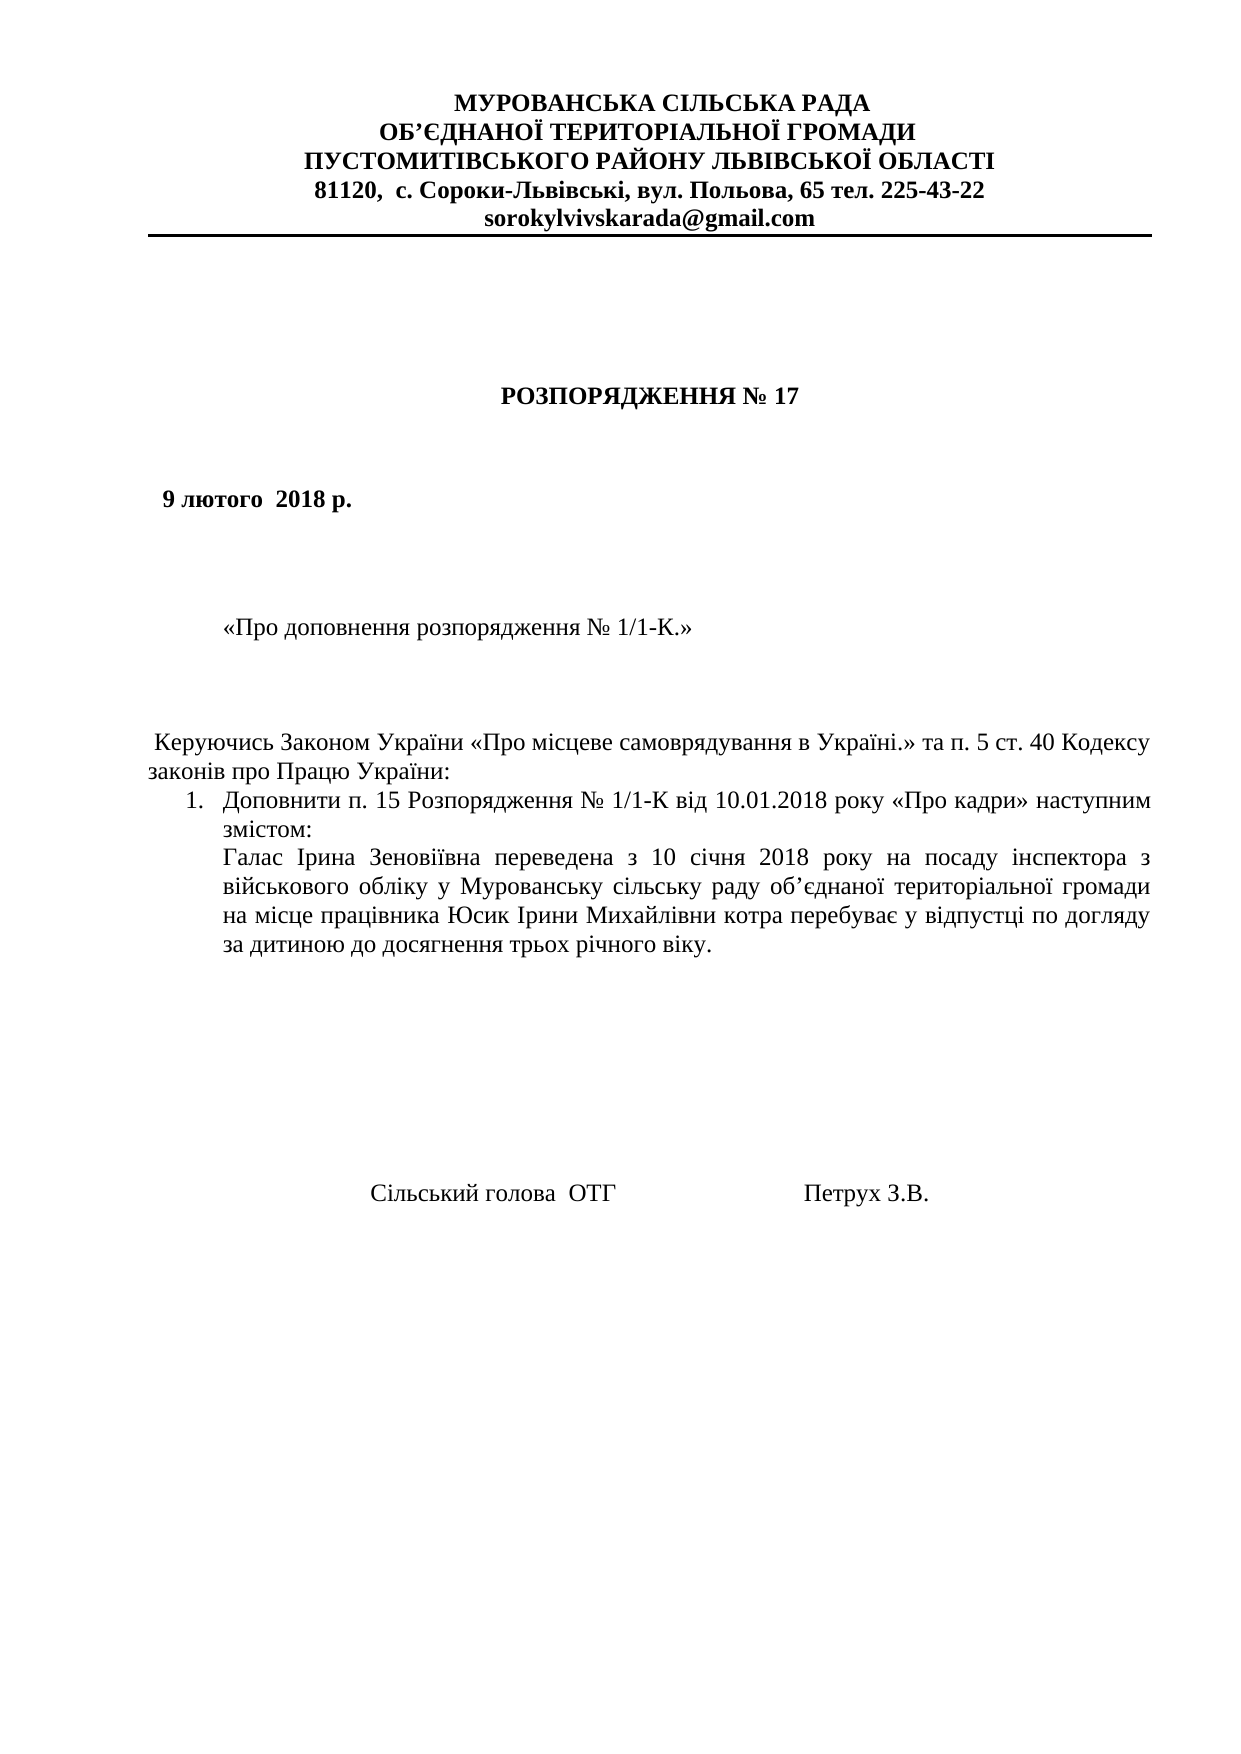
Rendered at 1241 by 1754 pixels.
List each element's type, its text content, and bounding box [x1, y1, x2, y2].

text Керуючись Законом України «Про місцеве самоврядування в Україні.» та п. 5 ст. 40 Кодексу законів про Працю України: [148, 727, 1152, 785]
subtitle 9 лютого 2018 р. [162, 484, 1152, 513]
text Сільський голова ОТГ Петрух З.В. [148, 1178, 1152, 1207]
text ПУСТОМИТІВСЬКОГО РАЙОНУ ЛЬВІВСЬКОЇ ОБЛАСТІ [148, 146, 1152, 175]
text sorokylvivskarada@gmail.com [148, 203, 1152, 234]
list Доповнити п. 15 Розпорядження № 1/1-К від 10.01.2018 року «Про кадри» наступним змістом: [185, 785, 1152, 842]
text 81120, с. Сороки-Львівські, вул. Польова, 65 тел. 225-43-22 [148, 175, 1152, 203]
text «Про доповнення розпорядження № 1/1-К.» [148, 612, 1152, 641]
text МУРОВАНСЬКА СІЛЬСЬКА РАДА [148, 88, 1240, 117]
text ОБ’ЄДНАНОЇ ТЕРИТОРІАЛЬНОЇ ГРОМАДИ [148, 117, 1240, 146]
text РОЗПОРЯДЖЕННЯ № 17 [148, 381, 1152, 410]
list Галас Ірина Зеновіївна переведена з 10 січня 2018 року на посаду інспектора з військового обліку у Мурованську сільську раду об’єднаної територіальної громади на місце працівника Юсик Ірини Михайлівни котра перебуває у відпустці по догляду за дитиною до досягнення трьох річного віку. [223, 842, 1152, 957]
